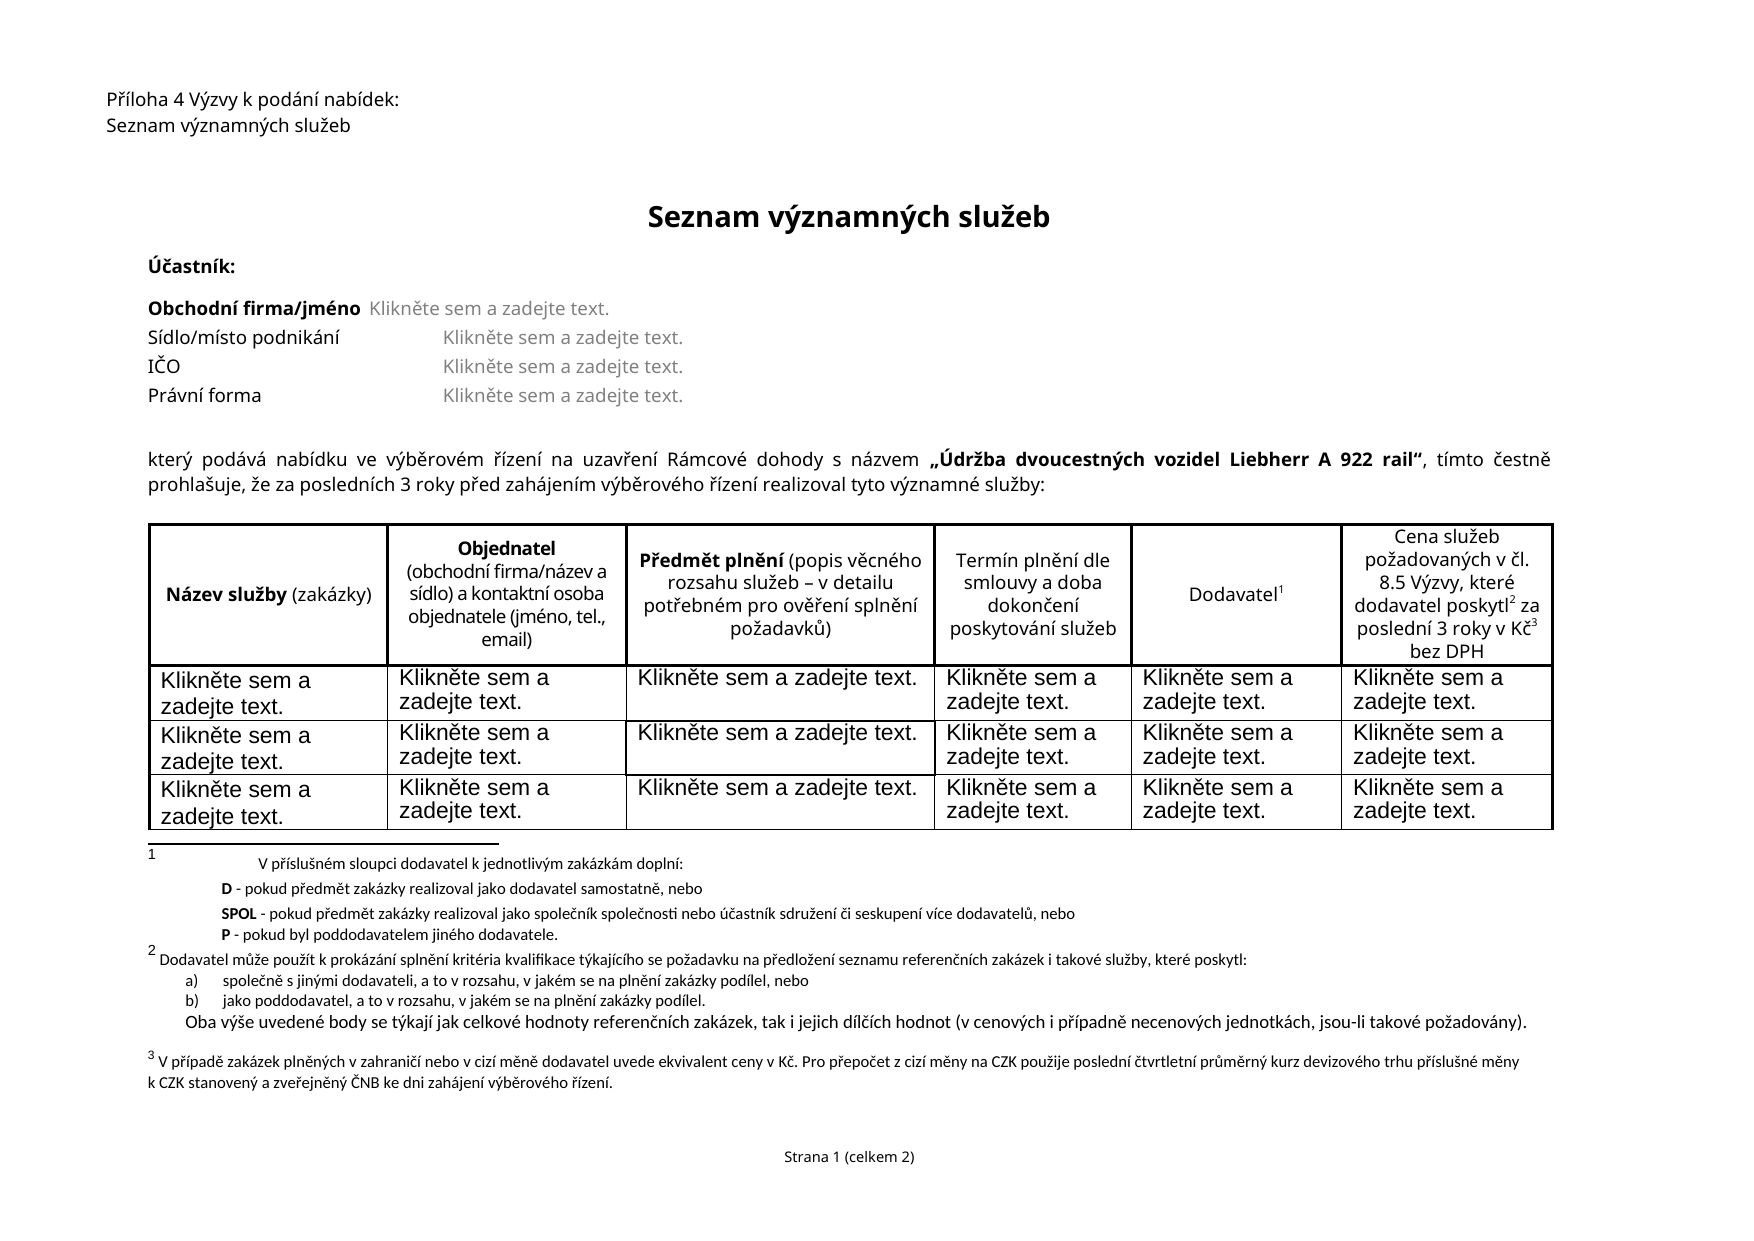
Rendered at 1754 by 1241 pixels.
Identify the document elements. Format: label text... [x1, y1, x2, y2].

text Sídlo/místo podnikání [148, 321, 1551, 350]
table_header Termín plnění dle smlouvy a doba dokončení poskytování služeb [936, 526, 1130, 664]
title Seznam významných služeb [148, 196, 1551, 236]
table_header Název služby (zakázky) [151, 526, 386, 664]
text který podává nabídku ve výběrovém řízení na uzavření Rámcové dohody s názvem „Údržba dvoucestných vozidel Liebherr A 922 rail“, tímto čestně prohlašuje, že za posledních 3 roky před zahájením výběrového řízení realizoval tyto významné služby: [148, 446, 1551, 497]
table_header Cena služeb požadovaných v čl. 8.5 Výzvy, které dodavatel poskytl za poslední 3 roky v Kč bez DPH [1343, 526, 1551, 664]
text IČO [148, 350, 1551, 379]
table_header Objednatel (obchodní firma/název a sídlo) a kontaktní osoba objednatele (jméno, tel., email) [389, 526, 625, 664]
text Právní forma [148, 379, 1551, 408]
table_header Předmět plnění (popis věcného rozsahu služeb – v detailu potřebném pro ověření splnění požadavků) [628, 526, 933, 664]
text Obchodní firma/jméno [148, 292, 1551, 321]
table_header Dodavatel [1133, 526, 1340, 664]
text Účastník: [148, 249, 1551, 279]
